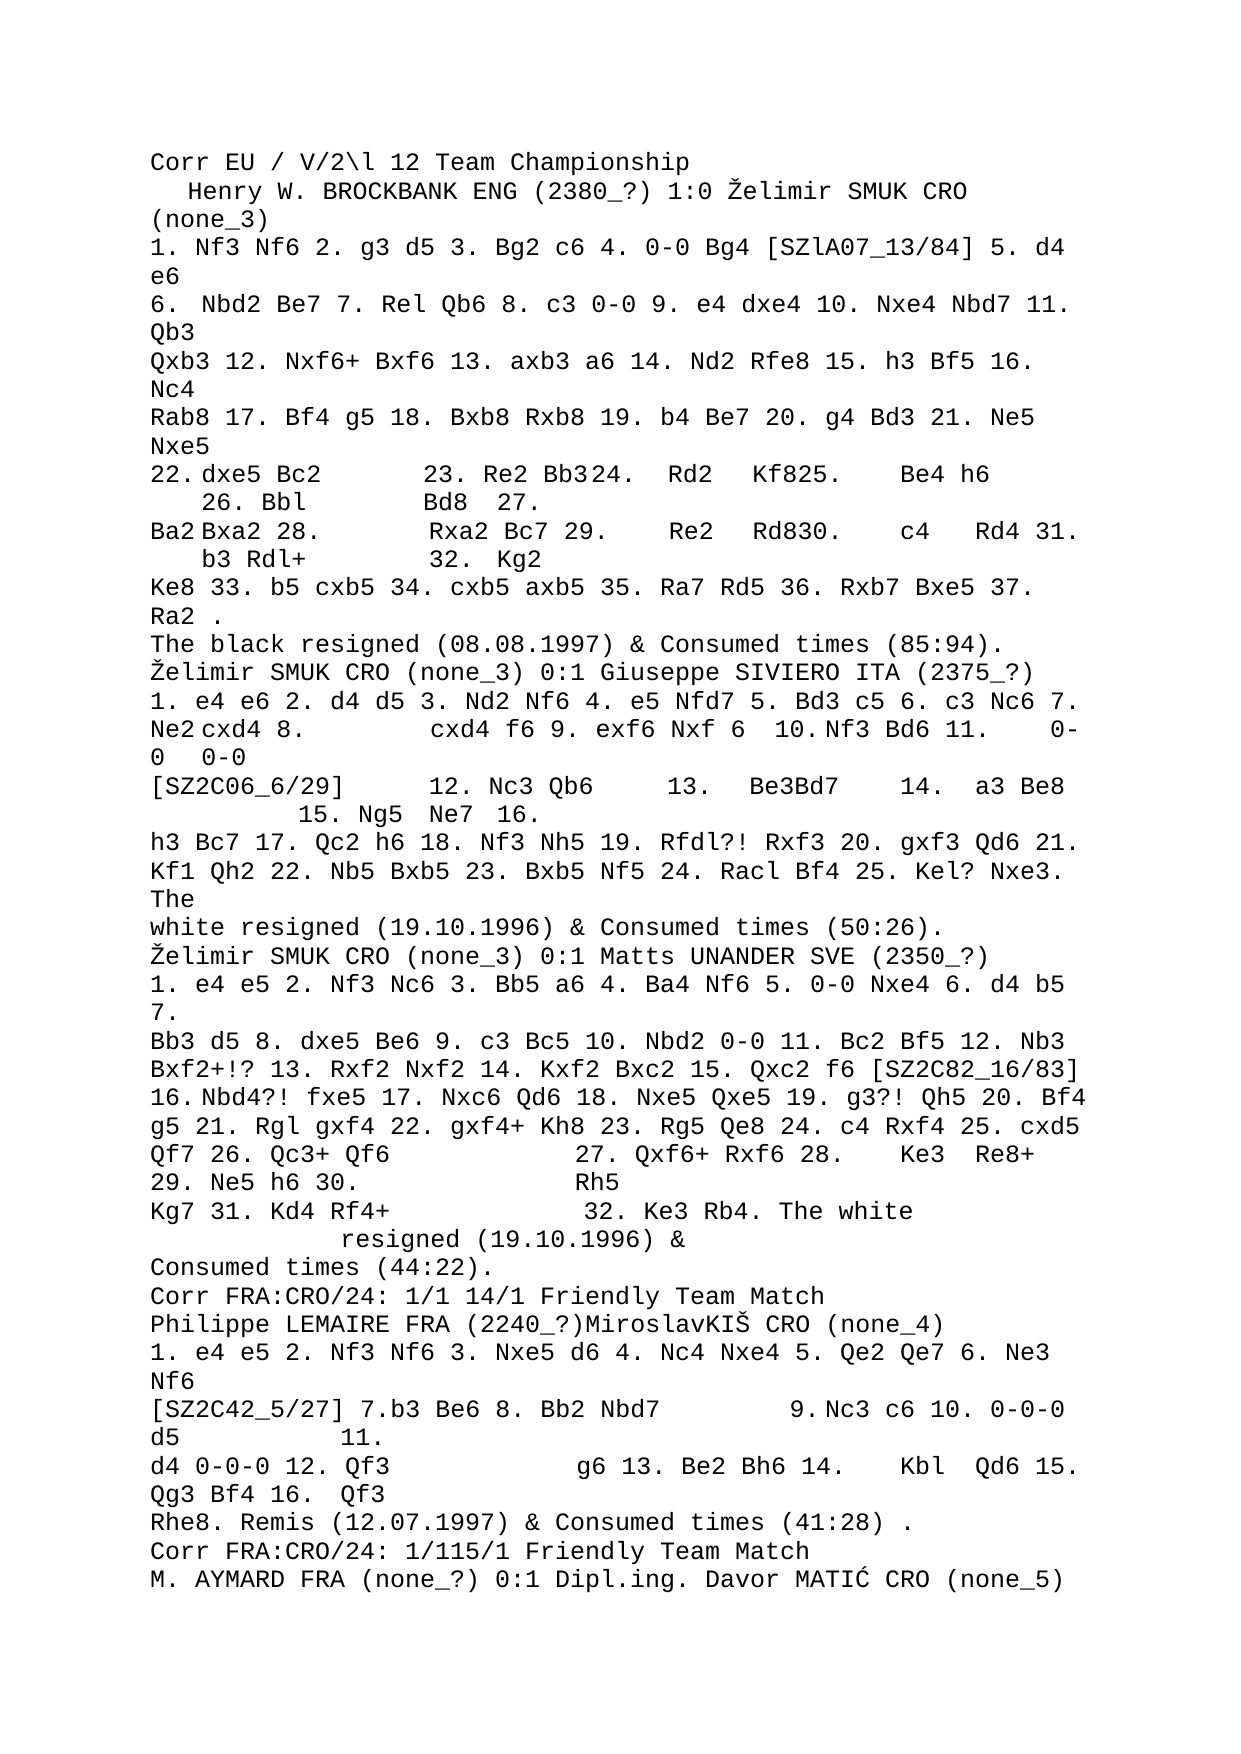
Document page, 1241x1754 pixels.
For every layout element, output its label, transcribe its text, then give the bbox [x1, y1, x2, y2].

text Rhe8. Remis (12.07.1997) & Consumed times (41:28) . [150, 1510, 1090, 1538]
text 6. Nbd2 Be7 7. Rel Qb6 8. c3 0-0 9. e4 dxe4 10. Nxe4 Nbd7 11. Qb3 Qxb3 12. Nxf6+ Bxf6 13. axb3 a6 14. Nd2 Rfe8 15. h3 Bf5 16. Nc4 Rab8 17. Bf4 g5 18. Bxb8 Rxb8 19. b4 Be7 20. g4 Bd3 21. Ne5 Nxe5 22. dxe5 Bc2 23. Re2 Bb3 24. Rd2 Kf8 25. Be4 h6 26. Bbl Bd8 27. [150, 292, 1090, 518]
text Ba2 Bxa2 28. Rxa2 Bc7 29. Re2 Rd8 30. c4 Rd4 31. b3 Rdl+ 32. Kg2 [150, 518, 1090, 575]
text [150, 1567, 1090, 1595]
text 1. e4 e5 2. Nf3 Nf6 3. Nxe5 d6 4. Nc4 Nxe4 5. Qe2 Qe7 6. Ne3 Nf6 [150, 1340, 1090, 1397]
text Želimir SMUK CRO (none_3) 0:1 Matts UNANDER SVE (2350_?) [150, 943, 1090, 972]
text Corr FRA:CRO/24: 1/115/1 Friendly Team Match [150, 1538, 1090, 1567]
text 1. e4 e6 2. d4 d5 3. Nd2 Nf6 4. e5 Nfd7 5. Bd3 c5 6. c3 Nc6 7. Ne2 cxd4 8. cxd4 f6 9. exf6 Nxf 6 10. Nf3 Bd6 11. 0-0 0-0 [150, 688, 1090, 773]
text 16. Nbd4?! fxe5 17. Nxc6 Qd6 18. Nxe5 Qxe5 19. g3?! Qh5 20. Bf4 g5 21. Rgl gxf4 22. gxf4+ Kh8 23. Rg5 Qe8 24. c4 Rxf4 25. cxd5 Qf7 26. Qc3+ Qf6 27. Qxf6+ Rxf6 28. Ke3 Re8+ 29. Ne5 h6 30. Rh5 [150, 1085, 1090, 1198]
text Želimir SMUK CRO (none_3) 0:1 Giuseppe SIVIERO ITA (2375_?) [150, 660, 1090, 688]
text Henry W. BROCKBANK ENG (2380_?) 1:0 Želimir SMUK CRO (none_3) 1. Nf3 Nf6 2. g3 d5 3. Bg2 c6 4. 0-0 Bg4 [SZlA07_13/84] 5. d4 e6 [150, 178, 1090, 292]
text h3 Bc7 17. Qc2 h6 18. Nf3 Nh5 19. Rfdl?! Rxf3 20. gxf3 Qd6 21. Kf1 Qh2 22. Nb5 Bxb5 23. Bxb5 Nf5 24. Racl Bf4 25. Kel? Nxe3. The white resigned (19.10.1996) & Consumed times (50:26). [150, 830, 1090, 943]
text Philippe LEMAIRE FRA (2240_?) Miroslav KIŠ CRO (none_4) [150, 1312, 1090, 1340]
text Kg7 31. Kd4 Rf4+ 32. Ke3 Rb4. The white resigned (19.10.1996) & [150, 1198, 1090, 1255]
text [SZ2C42_5/27] 7. b3 Be6 8. Bb2 Nbd7 9. Nc3 c6 10. 0-0-0 d5 11. [150, 1397, 1090, 1453]
text 1. e4 e5 2. Nf3 Nc6 3. Bb5 a6 4. Ba4 Nf6 5. 0-0 Nxe4 6. d4 b5 7. Bb3 d5 8. dxe5 Be6 9. c3 Bc5 10. Nbd2 0-0 11. Bc2 Bf5 12. Nb3 Bxf2+!? 13. Rxf2 Nxf2 14. Kxf2 Bxc2 15. Qxc2 f6 [SZ2C82_16/83] [150, 972, 1090, 1085]
text [SZ2C06_6/29] 12. Nc3 Qb6 13. Be3 Bd7 14. a3 Be8 15. Ng5 Ne7 16. [150, 773, 1090, 830]
text Corr FRA:CRO/24: 1/1 14/1 Friendly Team Match [150, 1283, 1090, 1312]
text Corr EU / V/2\l 12 Team Championship [150, 150, 1090, 178]
text d4 0-0-0 12. Qf3 g6 13. Be2 Bh6 14. Kbl Qd6 15. Qg3 Bf4 16. Qf3 [150, 1453, 1090, 1510]
text Consumed times (44:22). [150, 1255, 1090, 1283]
text Ke8 33. b5 cxb5 34. cxb5 axb5 35. Ra7 Rd5 36. Rxb7 Bxe5 37. Ra2 . The black resigned (08.08.1997) & Consumed times (85:94). [150, 575, 1090, 660]
